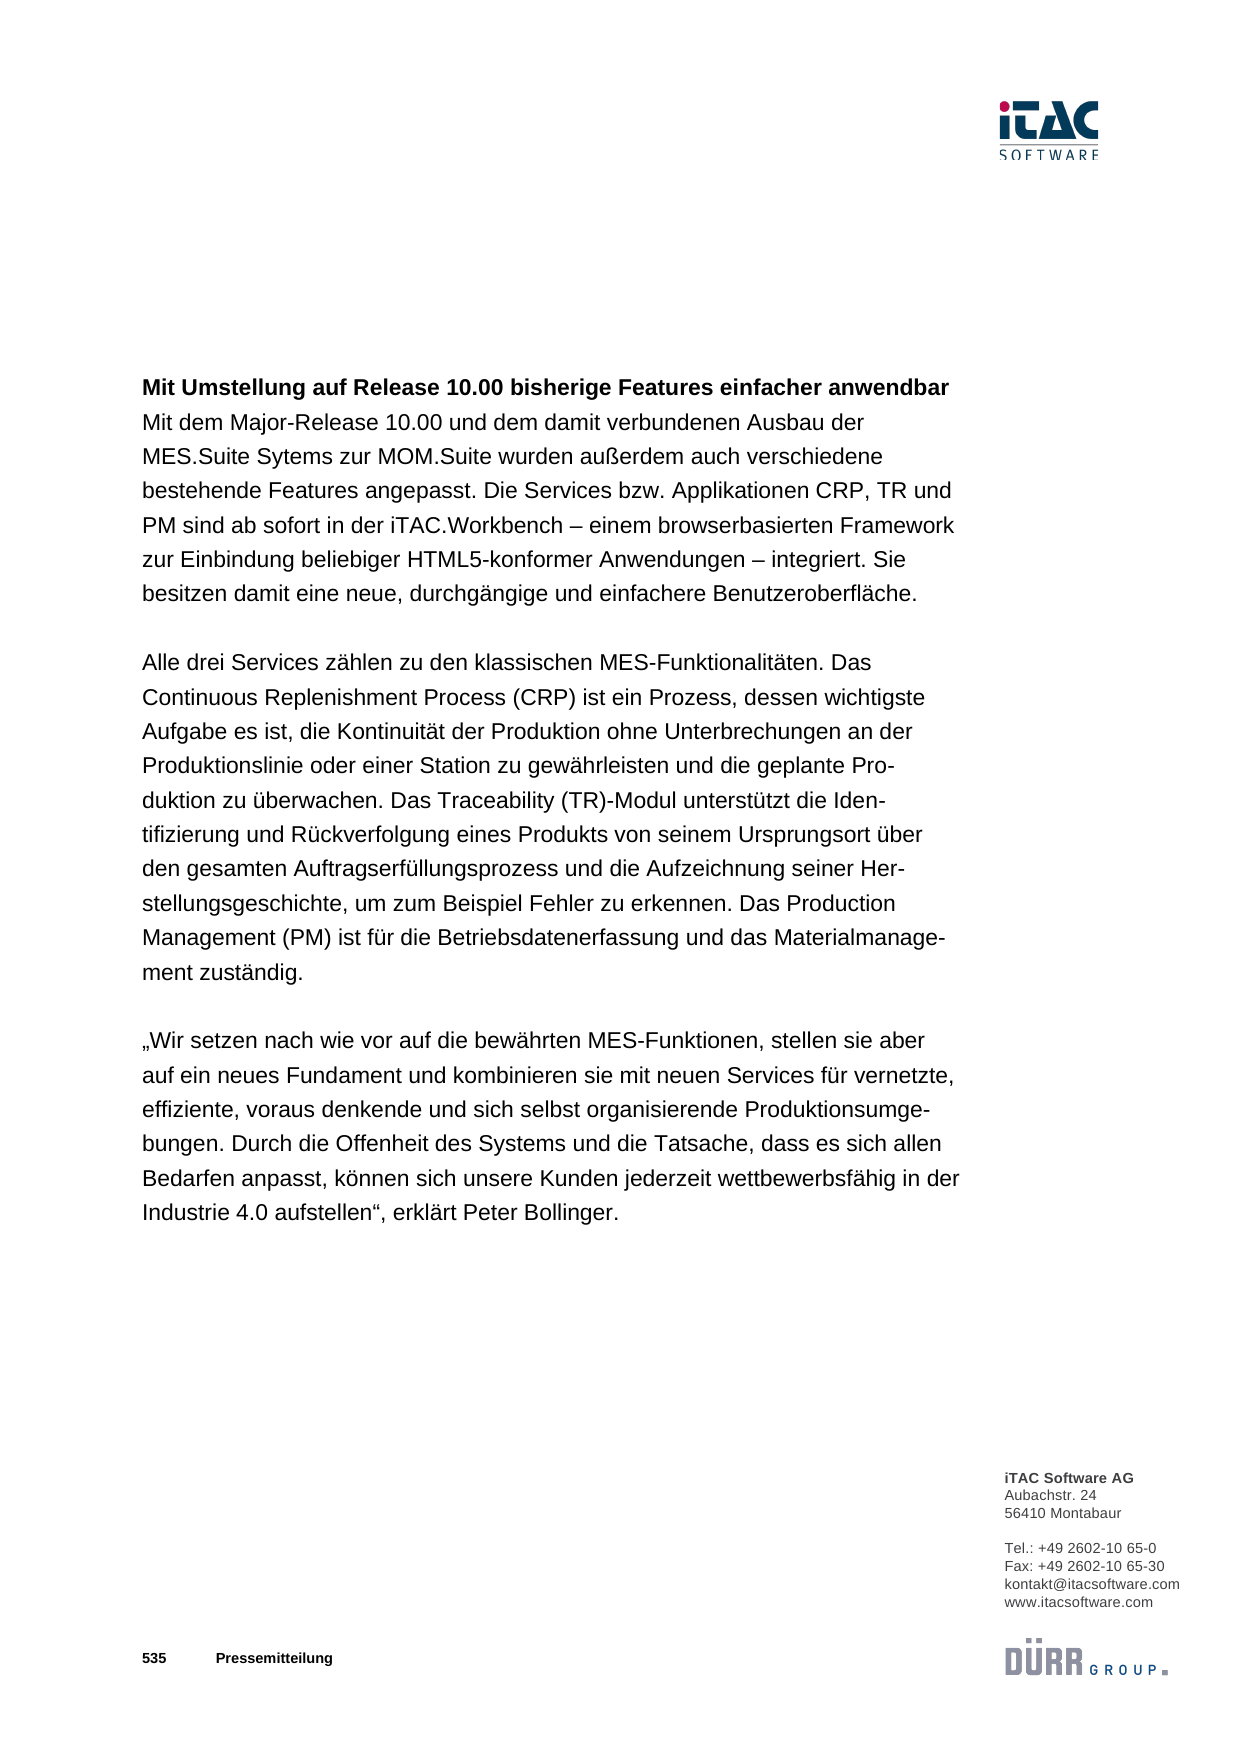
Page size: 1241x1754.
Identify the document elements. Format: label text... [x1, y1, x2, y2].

text Mit Umstellung auf Release 10.00 bisherige Features einfacher anwendbar [142, 366, 960, 401]
text „Wir setzen nach wie vor auf die bewährten MES-Funktionen, stellen sie aber auf ein neues Fundament und kombinieren sie mit neuen Services für vernetzte, effiziente, voraus denkende und sich selbst organisierende Produktionsumgebungen. Durch die Offenheit des Systems und die Tatsache, dass es sich allen Bedarfen anpasst, können sich unsere Kunden jederzeit wettbewerbsfähig in der Industrie 4.0 aufstellen“, erklärt Peter Bollinger. [142, 1019, 960, 1226]
text Mit dem Major-Release 10.00 und dem damit verbundenen Ausbau der MES.Suite Sytems zur MOM.Suite wurden außerdem auch verschiedene bestehende Features angepasst. Die Services bzw. Applikationen CRP, TR und PM sind ab sofort in der iTAC.Workbench – einem browserbasierten Framework zur Einbindung beliebiger HTML5-konformer Anwendungen – integriert. Sie besitzen damit eine neue, durchgängige und einfachere Benutzeroberfläche. [142, 401, 960, 607]
text Alle drei Services zählen zu den klassischen MES-Funktionalitäten. Das Continuous Replenishment Process (CRP) ist ein Prozess, dessen wichtigste Aufgabe es ist, die Kontinuität der Produktion ohne Unterbrechungen an der Produktionslinie oder einer Station zu gewährleisten und die geplante Produktion zu überwachen. Das Traceability (TR)-Modul unterstützt die Identifizierung und Rückverfolgung eines Produkts von seinem Ursprungsort über den gesamten Auftragserfüllungsprozess und die Aufzeichnung seiner Herstellungsgeschichte, um zum Beispiel Fehler zu erkennen. Das Production Management (PM) ist für die Betriebsdatenerfassung und das Materialmanagement zuständig. [142, 641, 960, 985]
